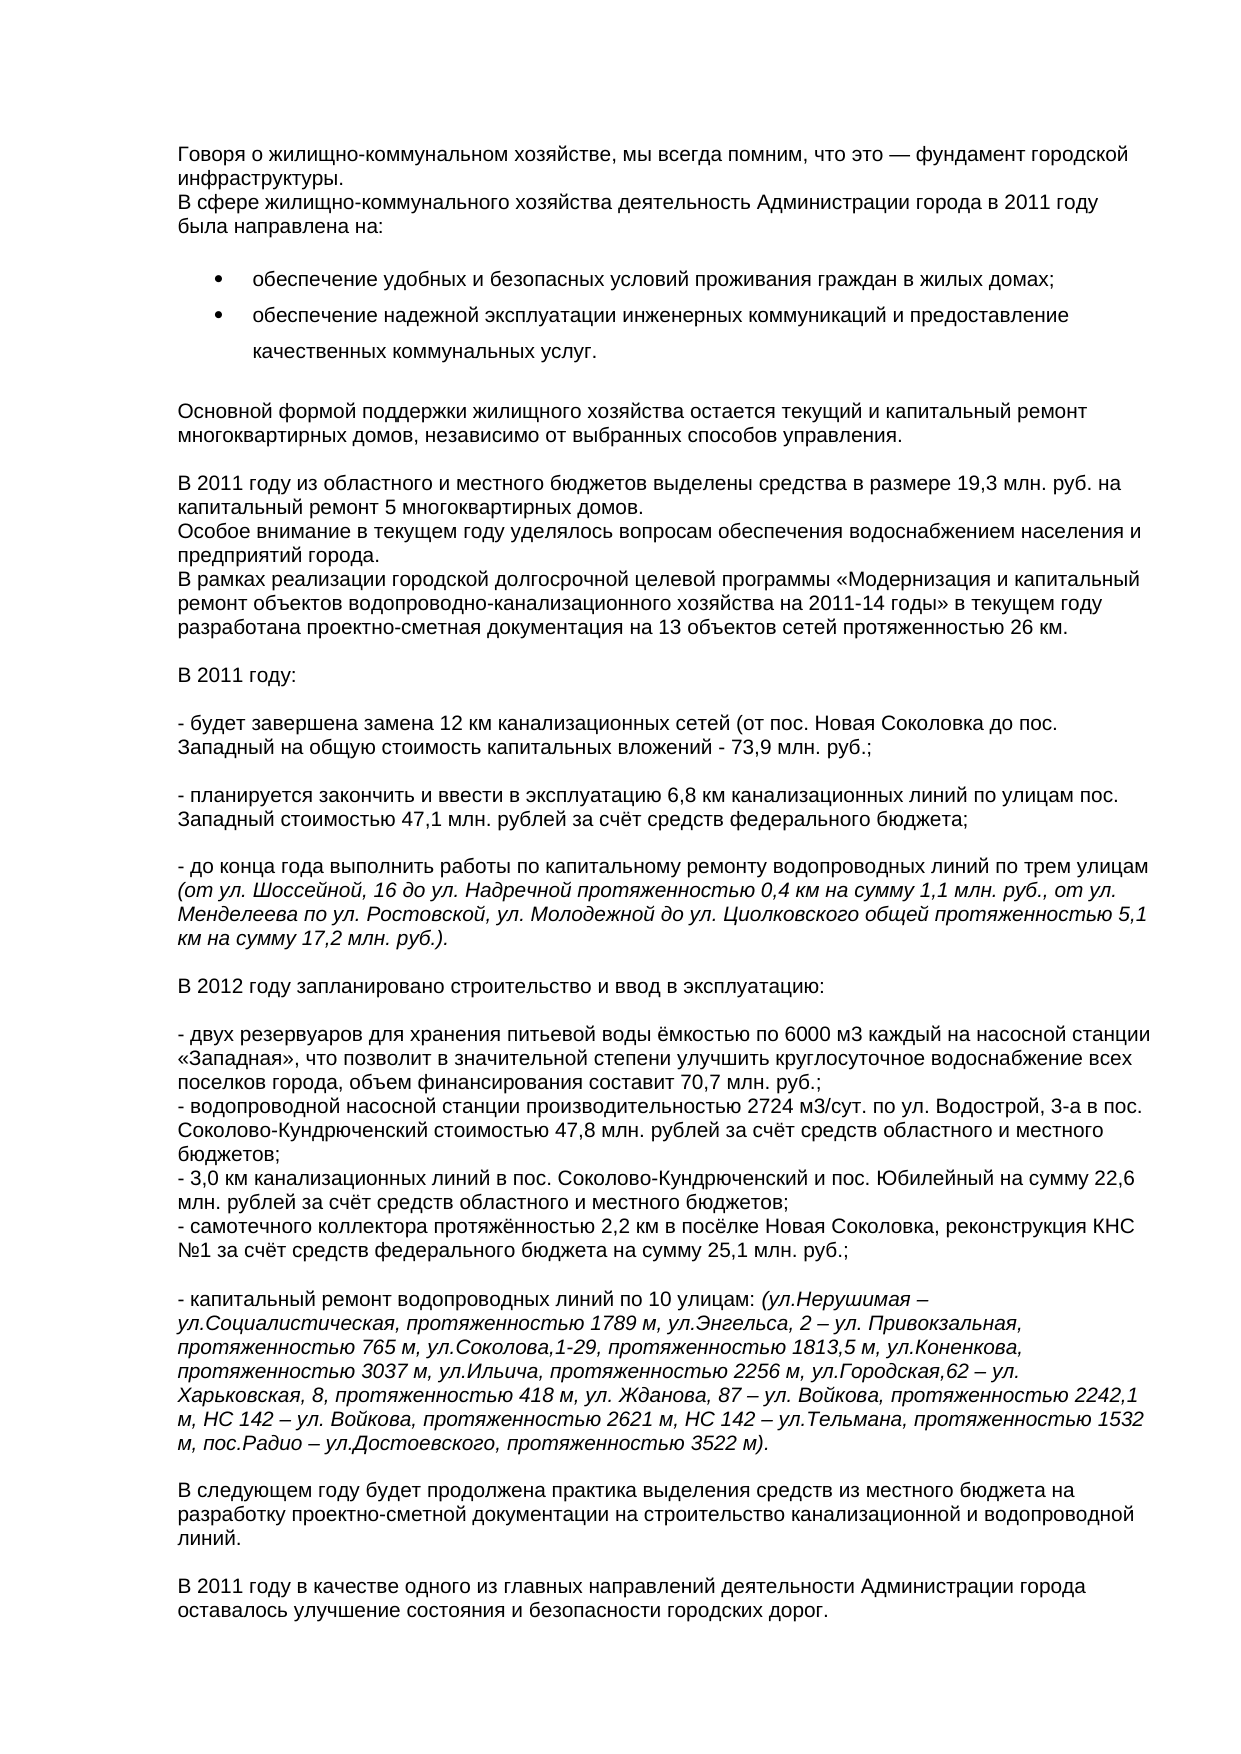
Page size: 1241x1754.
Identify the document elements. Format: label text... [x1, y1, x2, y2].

text - 3,0 км канализационных линий в пос. Соколово-Кундрюченский и пос. Юбилейный на сумму 22,6 млн. рублей за счёт средств областного и местного бюджетов; [177, 1166, 1152, 1214]
text В 2011 году из областного и местного бюджетов выделены средства в размере 19,3 млн. руб. на капитальный ремонт 5 многоквартирных домов. [177, 447, 1152, 519]
text Говоря о жилищно-коммунальном хозяйстве, мы всегда помним, что это — фундамент городской инфраструктуры. [177, 118, 1152, 190]
text - до конца года выполнить работы по капитальному ремонту водопроводных линий по трем улицам (от ул. Шоссейной, 16 до ул. Надречной протяженностью 0,4 км на сумму 1,1 млн. руб., от ул. Менделеева по ул. Ростовской, ул. Молодежной до ул. Циолковского общей протяженностью 5,1 км на сумму 17,2 млн. руб.). [177, 830, 1152, 950]
list обеспечение удобных и безопасных условий проживания граждан в жилых домах; [215, 267, 1152, 291]
text Особое внимание в текущем году уделялось вопросам обеспечения водоснабжением населения и предприятий города. [177, 519, 1152, 567]
text - капитальный ремонт водопроводных линий по 10 улицам: (ул.Нерушимая – ул.Социалистическая, протяженностью 1789 м, ул.Энгельса, 2 – ул. Привокзальная, протяженностью 765 м, ул.Соколова,1-29, протяженностью 1813,5 м, ул.Коненкова, протяженностью 3037 м, ул.Ильича, протяженностью 2256 м, ул.Городская,62 – ул. Харьковская, 8, протяженностью 418 м, ул. Жданова, 87 – ул. Войкова, протяженностью 2242,1 м, НС 142 – ул. Войкова, протяженностью 2621 м, НС 142 – ул.Тельмана, протяженностью 1532 м, пос.Радио – ул.Достоевского, протяженностью 3522 м). [177, 1287, 1152, 1454]
text В сфере жилищно-коммунального хозяйства деятельность Администрации города в 2011 году была направлена на: [177, 190, 1152, 238]
text В 2012 году запланировано строительство и ввод в эксплуатацию: [177, 950, 1152, 998]
text - водопроводной насосной станции производительностью 2724 м3/сут. по ул. Водострой, 3-а в пос. Соколово-Кундрюченский стоимостью 47,8 млн. рублей за счёт средств областного и местного бюджетов; [177, 1094, 1152, 1166]
text - самотечного коллектора протяжённостью 2,2 км в посёлке Новая Соколовка, реконструкция КНС №1 за счёт средств федерального бюджета на сумму 25,1 млн. руб.; [177, 1214, 1152, 1262]
text - двух резервуаров для хранения питьевой воды ёмкостью по 6000 м3 каждый на насосной станции «Западная», что позволит в значительной степени улучшить круглосуточное водоснабжение всех поселков города, объем финансирования составит 70,7 млн. руб.; [177, 998, 1152, 1094]
text В рамках реализации городской долгосрочной целевой программы «Модернизация и капитальный ремонт объектов водопроводно-канализационного хозяйства на 2011-14 годы» в текущем году разработана проектно-сметная документация на 13 объектов сетей протяженностью 26 км. [177, 567, 1152, 639]
text - будет завершена замена 12 км канализационных сетей (от пос. Новая Соколовка до пос. Западный на общую стоимость капитальных вложений - 73,9 млн. руб.; [177, 687, 1152, 758]
text В 2011 году: [177, 639, 1152, 687]
text В следующем году будет продолжена практика выделения средств из местного бюджета на разработку проектно-сметной документации на строительство канализационной и водопроводной линий. [177, 1454, 1152, 1550]
text В 2011 году в качестве одного из главных направлений деятельности Администрации города оставалось улучшение состояния и безопасности городских дорог. [177, 1550, 1152, 1622]
text Основной формой поддержки жилищного хозяйства остается текущий и капитальный ремонт многоквартирных домов, независимо от выбранных способов управления. [177, 375, 1152, 447]
text - планируется закончить и ввести в эксплуатацию 6,8 км канализационных линий по улицам пос. Западный стоимостью 47,1 млн. рублей за счёт средств федерального бюджета; [177, 758, 1152, 830]
list обеспечение надежной эксплуатации инженерных коммуникаций и предоставление качественных коммунальных услуг. [215, 303, 1152, 363]
